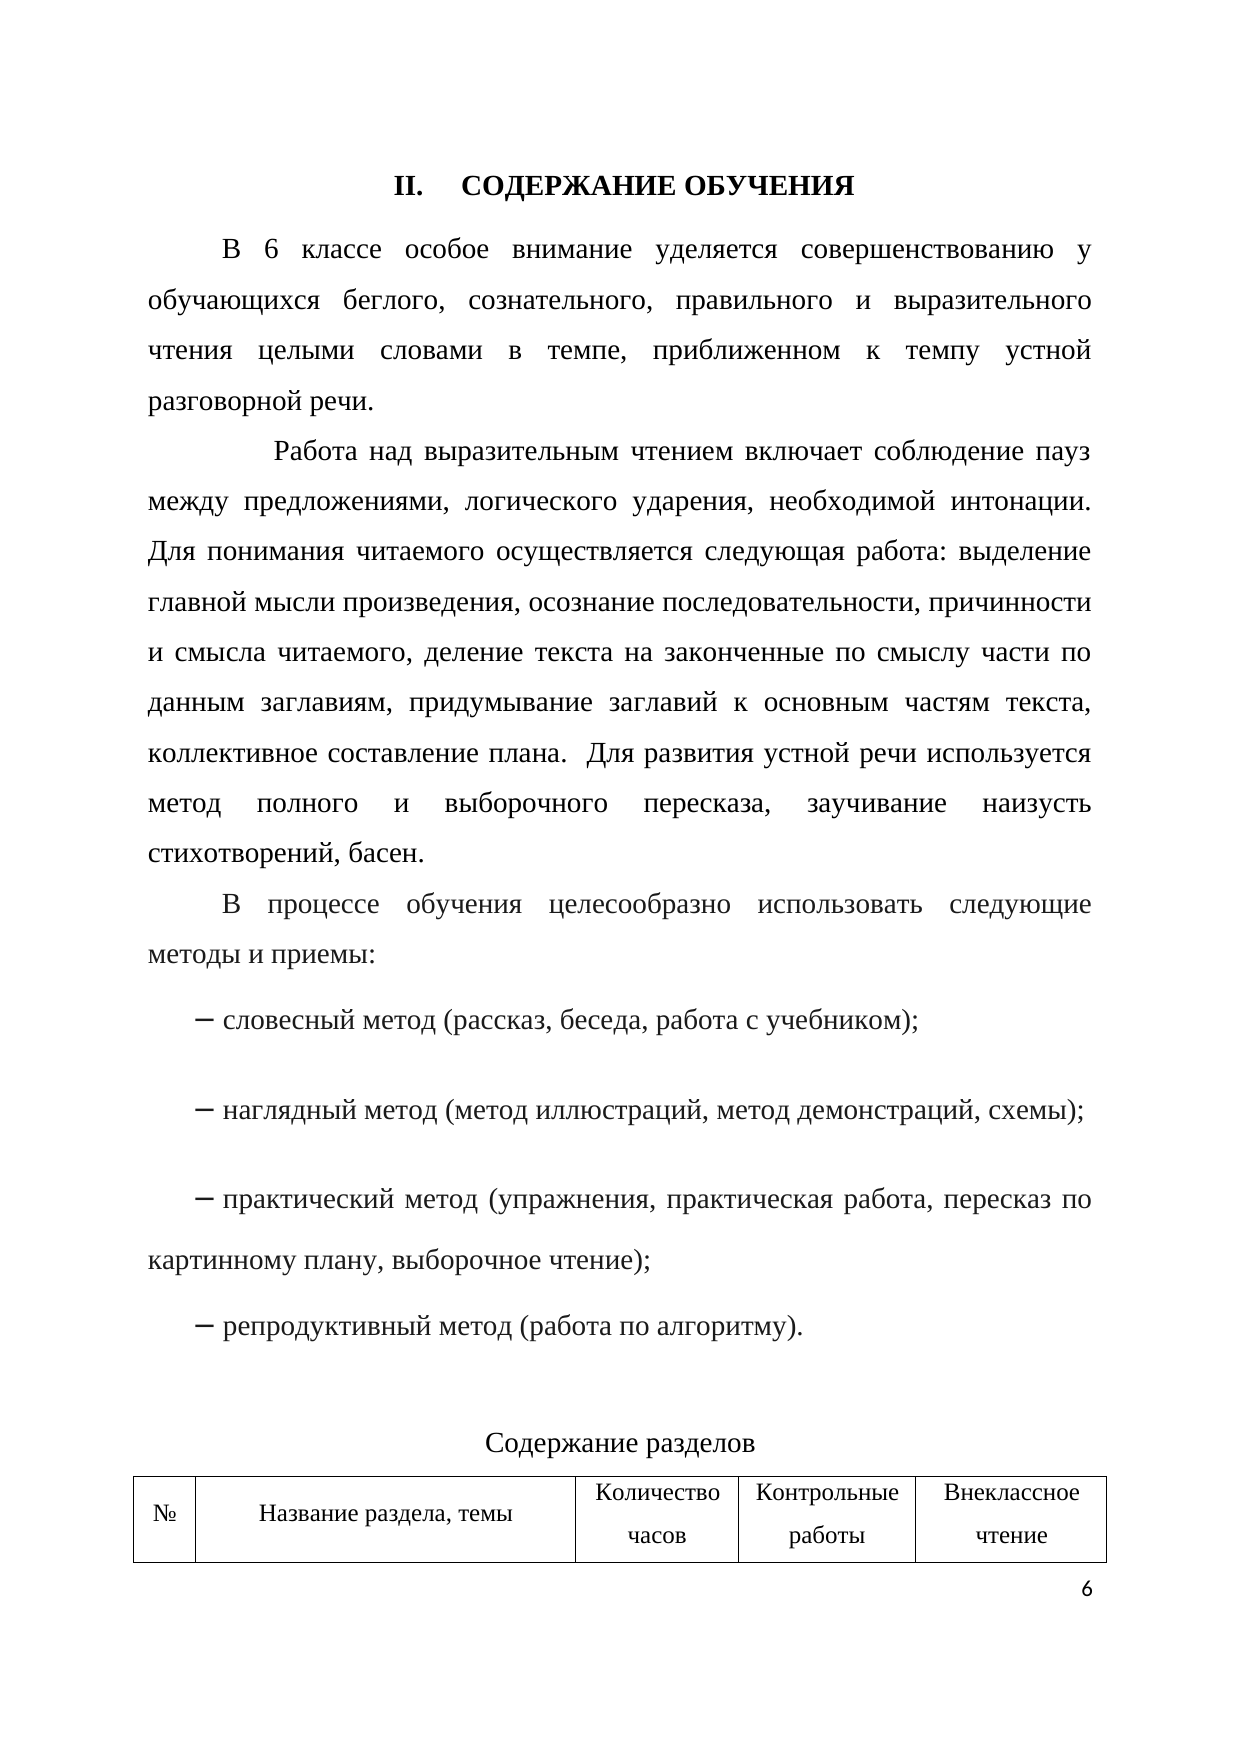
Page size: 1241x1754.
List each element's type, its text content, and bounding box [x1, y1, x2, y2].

text В процессе обучения целесообразно использовать следующие методы и приемы: [148, 886, 1092, 969]
list наглядный метод (метод иллюстраций, метод демонстраций, схемы); [148, 1076, 1092, 1136]
table_header Внеклассное чтение [916, 1477, 1106, 1562]
list практический метод (упражнения, практическая работа, пересказ по картинному плану, выборочное чтение); [148, 1166, 1092, 1276]
table_header Название раздела, темы [196, 1477, 575, 1562]
list словесный метод (рассказ, беседа, работа с учебником); [148, 986, 1092, 1046]
table_header Количество часов [576, 1477, 738, 1562]
subtitle СОДЕРЖАНИЕ ОБУЧЕНИЯ [185, 168, 1092, 202]
list репродуктивный метод (работа по алгоритму). [148, 1293, 1092, 1352]
table_header № [134, 1477, 195, 1562]
text В 6 классе особое внимание уделяется совершенствованию у обучающихся беглого, сознательного, правильного и выразительного чтения целыми словами в темпе, приближенном к темпу устной разговорной речи. [148, 232, 1092, 416]
text Содержание разделов [148, 1425, 1092, 1459]
table_header Контрольные работы [739, 1477, 915, 1562]
text Работа над выразительным чтением включает соблюдение пауз между предложениями, логического ударения, необходимой интонации. Для понимания читаемого осуществляется следующая работа: выделение главной мысли произведения, осознание последовательности, причинности и смысла читаемого, деление текста на законченные по смыслу части по данным заглавиям, придумывание заглавий к основным частям текста, коллективное составление плана. Для развития устной речи используется метод полного и выборочного пересказа, заучивание наизусть стихотворений, басен. [148, 433, 1092, 869]
